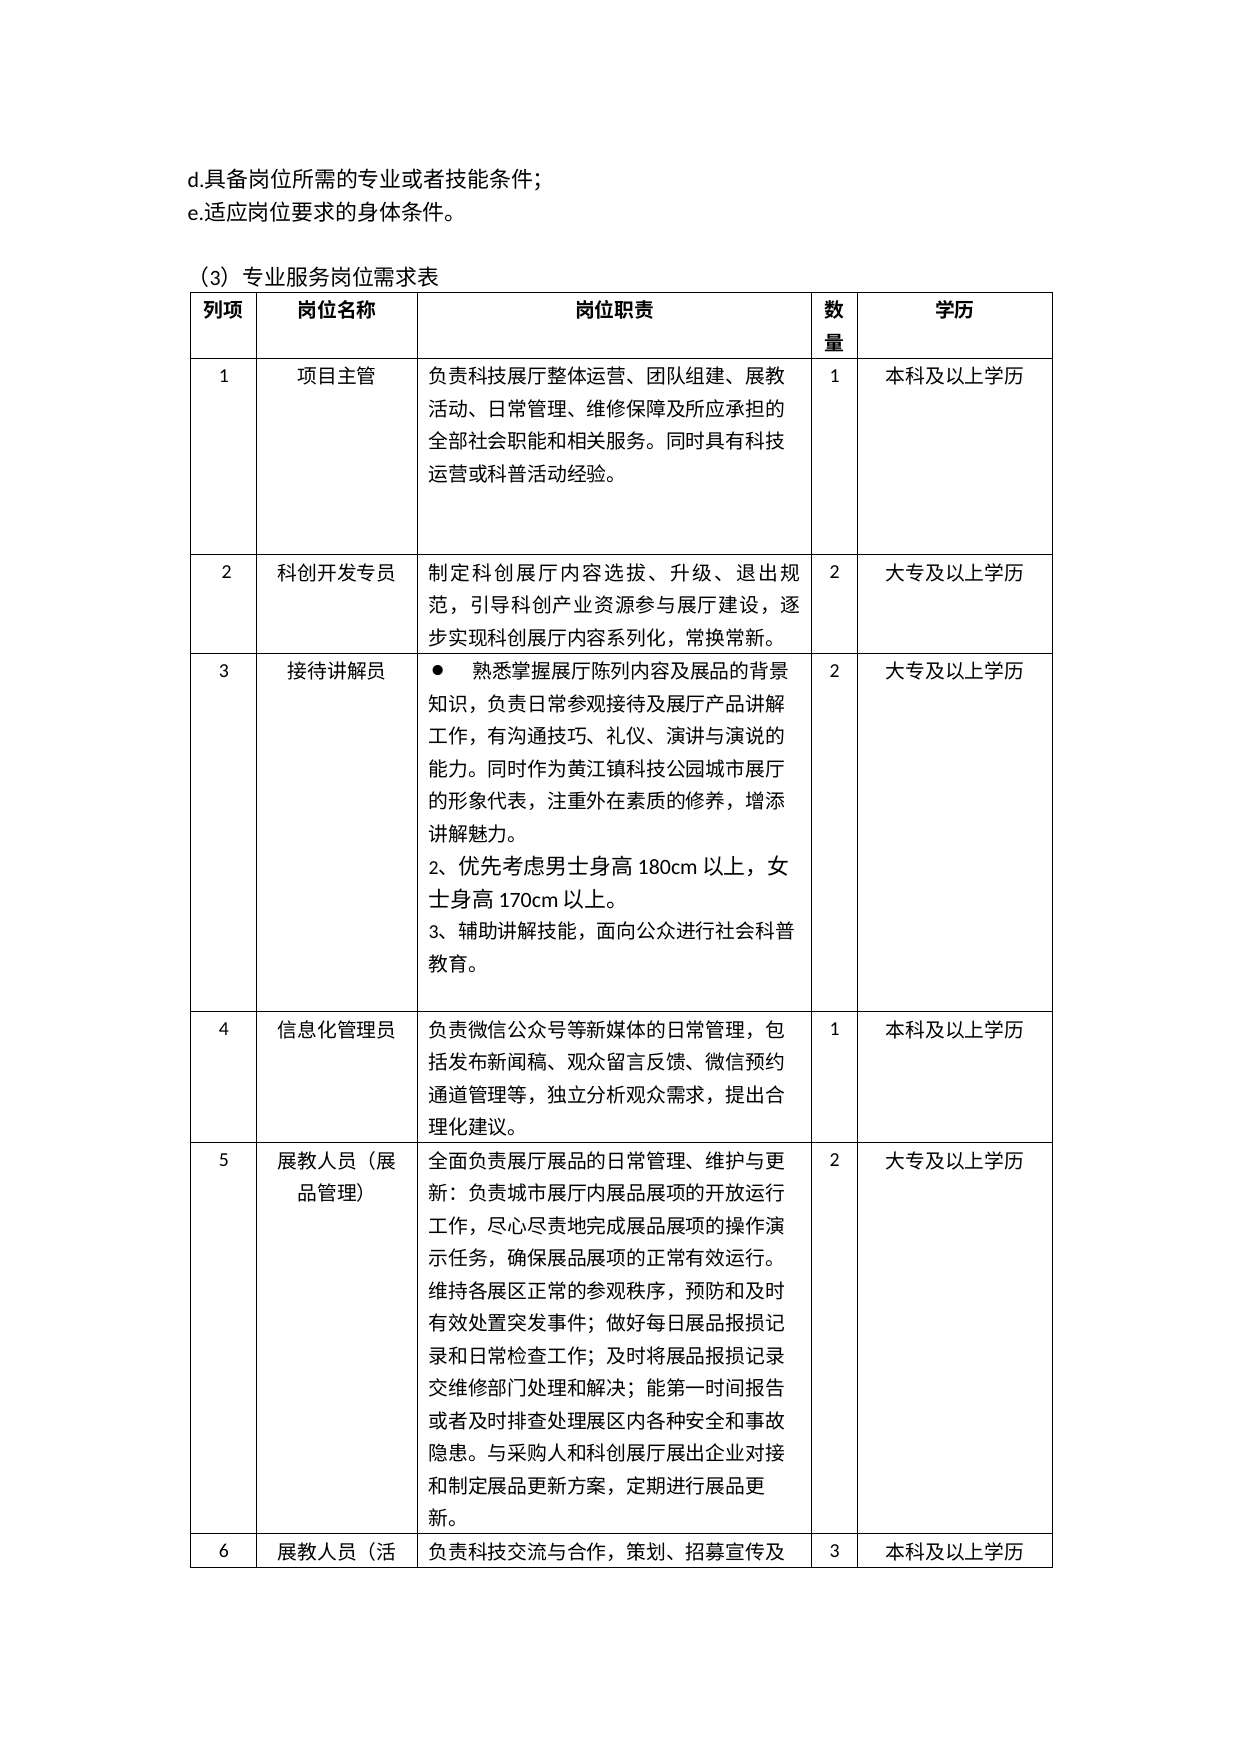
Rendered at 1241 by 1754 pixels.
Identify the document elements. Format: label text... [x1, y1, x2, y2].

table_cell 展教人员（展品管理） [257, 1143, 417, 1533]
table_cell 5 [191, 1143, 256, 1533]
table_cell 1 [191, 359, 256, 554]
table_cell 大专及以上学历 [858, 654, 1052, 1011]
table_cell 展教人员（活动策划） [257, 1534, 417, 1567]
table_cell 3 [812, 1534, 857, 1567]
table_cell 负责微信公众号等新媒体的日常管理，包括发布新闻稿、观众留言反馈、微信预约通道管理等，独立分析观众需求，提出合理化建议。 [418, 1012, 811, 1142]
table_cell 信息化管理员 [257, 1012, 417, 1142]
table_cell 大专及以上学历 [858, 555, 1052, 653]
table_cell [418, 1534, 811, 1567]
table_cell 4 [191, 1012, 256, 1142]
table_cell 接待讲解员 [257, 654, 417, 1011]
table_cell 项目主管 [257, 359, 417, 554]
table_header 数量 [812, 293, 857, 358]
table_cell 全面负责展厅展品的日常管理、维护与更新：负责城市展厅内展品展项的开放运行工作，尽心尽责地完成展品展项的操作演示任务，确保展品展项的正常有效运行。维持各展区正常的参观秩序，预防和及时有效处置突发事件；做好每日展品报损记录和日常检查工作；及时将展品报损记录交维修部门处理和解决；能第一时间报告或者及时排查处理展区内各种安全和事故隐患。与采购人和科创展厅展出企业对接和制定展品更新方案，定期进行展品更新。 [418, 1143, 811, 1533]
text e.适应岗位要求的身体条件。 [187, 194, 1053, 227]
table_cell 科创开发专员 [257, 555, 417, 653]
table_cell 6 [191, 1534, 256, 1567]
table_header 岗位职责 [418, 293, 811, 358]
table_cell 2 [812, 654, 857, 1011]
text （3）专业服务岗位需求表 [187, 259, 1053, 292]
table_cell 负责科技展厅整体运营、团队组建、展教活动、日常管理、维修保障及所应承担的全部社会职能和相关服务。同时具有科技运营或科普活动经验。 [418, 359, 811, 554]
table_cell 本科及以上学历 [858, 1012, 1052, 1142]
table_cell 本科及以上学历 [858, 1534, 1052, 1567]
table_cell 熟悉掌握展厅陈列内容及展品的背景知识，负责日常参观接待及展厅产品讲解工作，有沟通技巧、礼仪、演讲与演说的能力。同时作为黄江镇科技公园城市展厅的形象代表，注重外在素质的修养，增添讲解魅力。 2、优先考虑男士身高180cm以上，女士身高170cm以上。 3、辅助讲解技能，面向公众进行社会科普教育。 [418, 654, 811, 1011]
table_header 列项 [191, 293, 256, 358]
table_header 学历 [858, 293, 1052, 358]
table_cell 3 [191, 654, 256, 1011]
table_cell 制定科创展厅内容选拔、升级、退出规范，引导科创产业资源参与展厅建设，逐步实现科创展厅内容系列化，常换常新。 [418, 555, 811, 653]
table_cell 2 [812, 555, 857, 653]
table_cell 2 [191, 555, 256, 653]
table_header 岗位名称 [257, 293, 417, 358]
table_cell 1 [812, 359, 857, 554]
text d.具备岗位所需的专业或者技能条件； [187, 162, 1053, 194]
table_cell 1 [812, 1012, 857, 1142]
table_cell 本科及以上学历 [858, 359, 1052, 554]
table_cell 2 [812, 1143, 857, 1533]
table_cell 大专及以上学历 [858, 1143, 1052, 1533]
